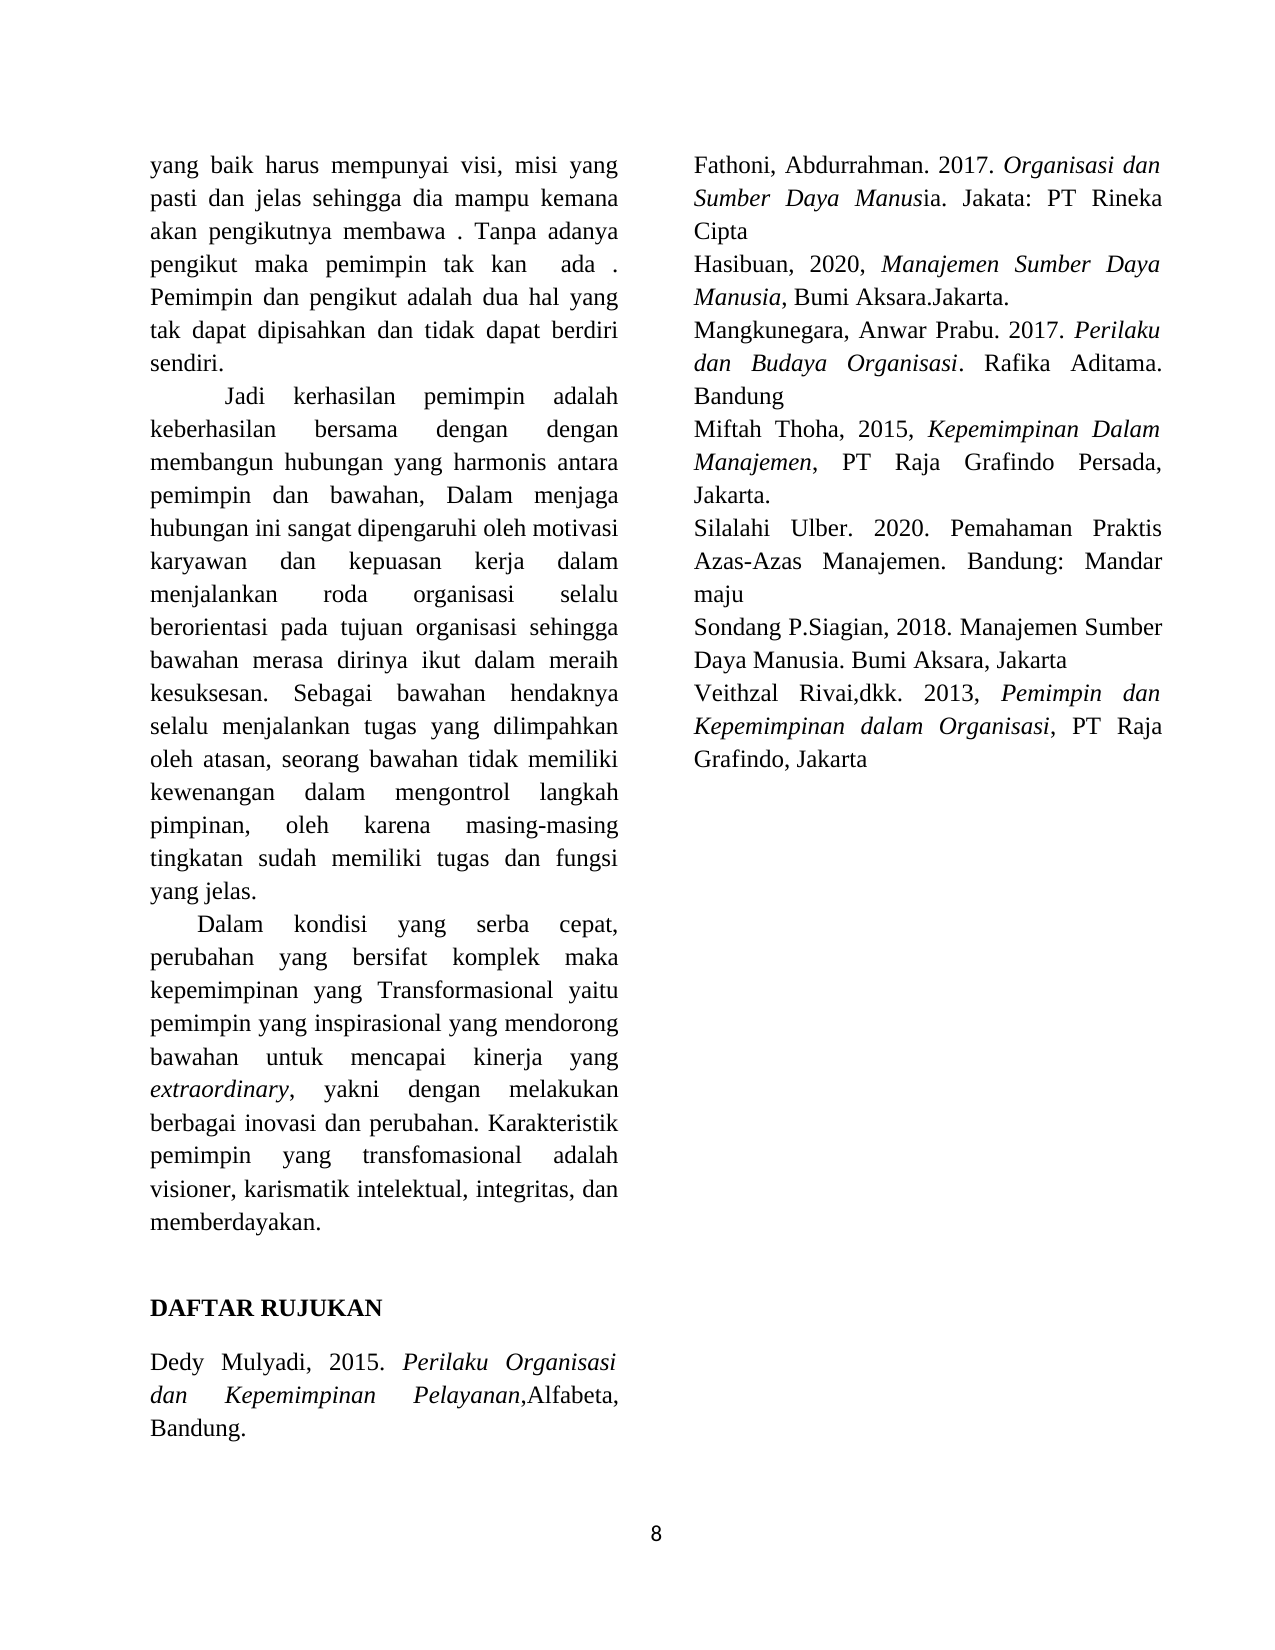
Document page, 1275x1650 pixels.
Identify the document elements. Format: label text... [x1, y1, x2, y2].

text Fathoni, Abdurrahman. 2017. Organisasi dan Sumber Daya Manusia. Jakata: PT Rineka Cipta [694, 150, 1162, 245]
text Hasibuan, 2020, Manajemen Sumber Daya Manusia, Bumi Aksara.Jakarta. [694, 249, 1162, 311]
text DAFTAR RUJUKAN [150, 1293, 619, 1322]
text Veithzal Rivai,dkk. 2013, Pemimpin dan Kepemimpinan dalam Organisasi, PT Raja Grafindo, Jakarta [694, 678, 1162, 773]
text Miftah Thoha, 2015, Kepemimpinan Dalam Manajemen, PT Raja Grafindo Persada, Jakarta. [694, 414, 1162, 509]
list Dalam kondisi yang serba cepat, perubahan yang bersifat komplek maka kepemimpinan yang Transformasional yaitu pemimpin yang inspirasional yang mendorong bawahan untuk mencapai kinerja yang extraordinary, yakni dengan melakukan berbagai inovasi dan perubahan. Karakteristik pemimpin yang transfomasional adalah visioner, karismatik intelektual, integritas, dan memberdayakan. [150, 909, 619, 1235]
list Jadi kerhasilan pemimpin adalah keberhasilan bersama dengan dengan membangun hubungan yang harmonis antara pemimpin dan bawahan, Dalam menjaga hubungan ini sangat dipengaruhi oleh motivasi karyawan dan kepuasan kerja dalam menjalankan roda organisasi selalu berorientasi pada tujuan organisasi sehingga bawahan merasa dirinya ikut dalam meraih kesuksesan. Sebagai bawahan hendaknya selalu menjalankan tugas yang dilimpahkan oleh atasan, seorang bawahan tidak memiliki kewenangan dalam mengontrol langkah pimpinan, oleh karena masing-masing tingkatan sudah memiliki tugas dan fungsi yang jelas. [150, 381, 619, 905]
text Sondang P.Siagian, 2018. Manajemen Sumber Daya Manusia. Bumi Aksara, Jakarta [694, 612, 1162, 674]
text Dedy Mulyadi, 2015. Perilaku Organisasi dan Kepemimpinan Pelayanan,Alfabeta, Bandung. [150, 1347, 619, 1442]
text Silalahi Ulber. 2020. Pemahaman Praktis Azas-Azas Manajemen. Bandung: Mandar maju [694, 513, 1162, 608]
text Mangkunegara, Anwar Prabu. 2017. Perilaku dan Budaya Organisasi. Rafika Aditama. Bandung [694, 315, 1162, 410]
